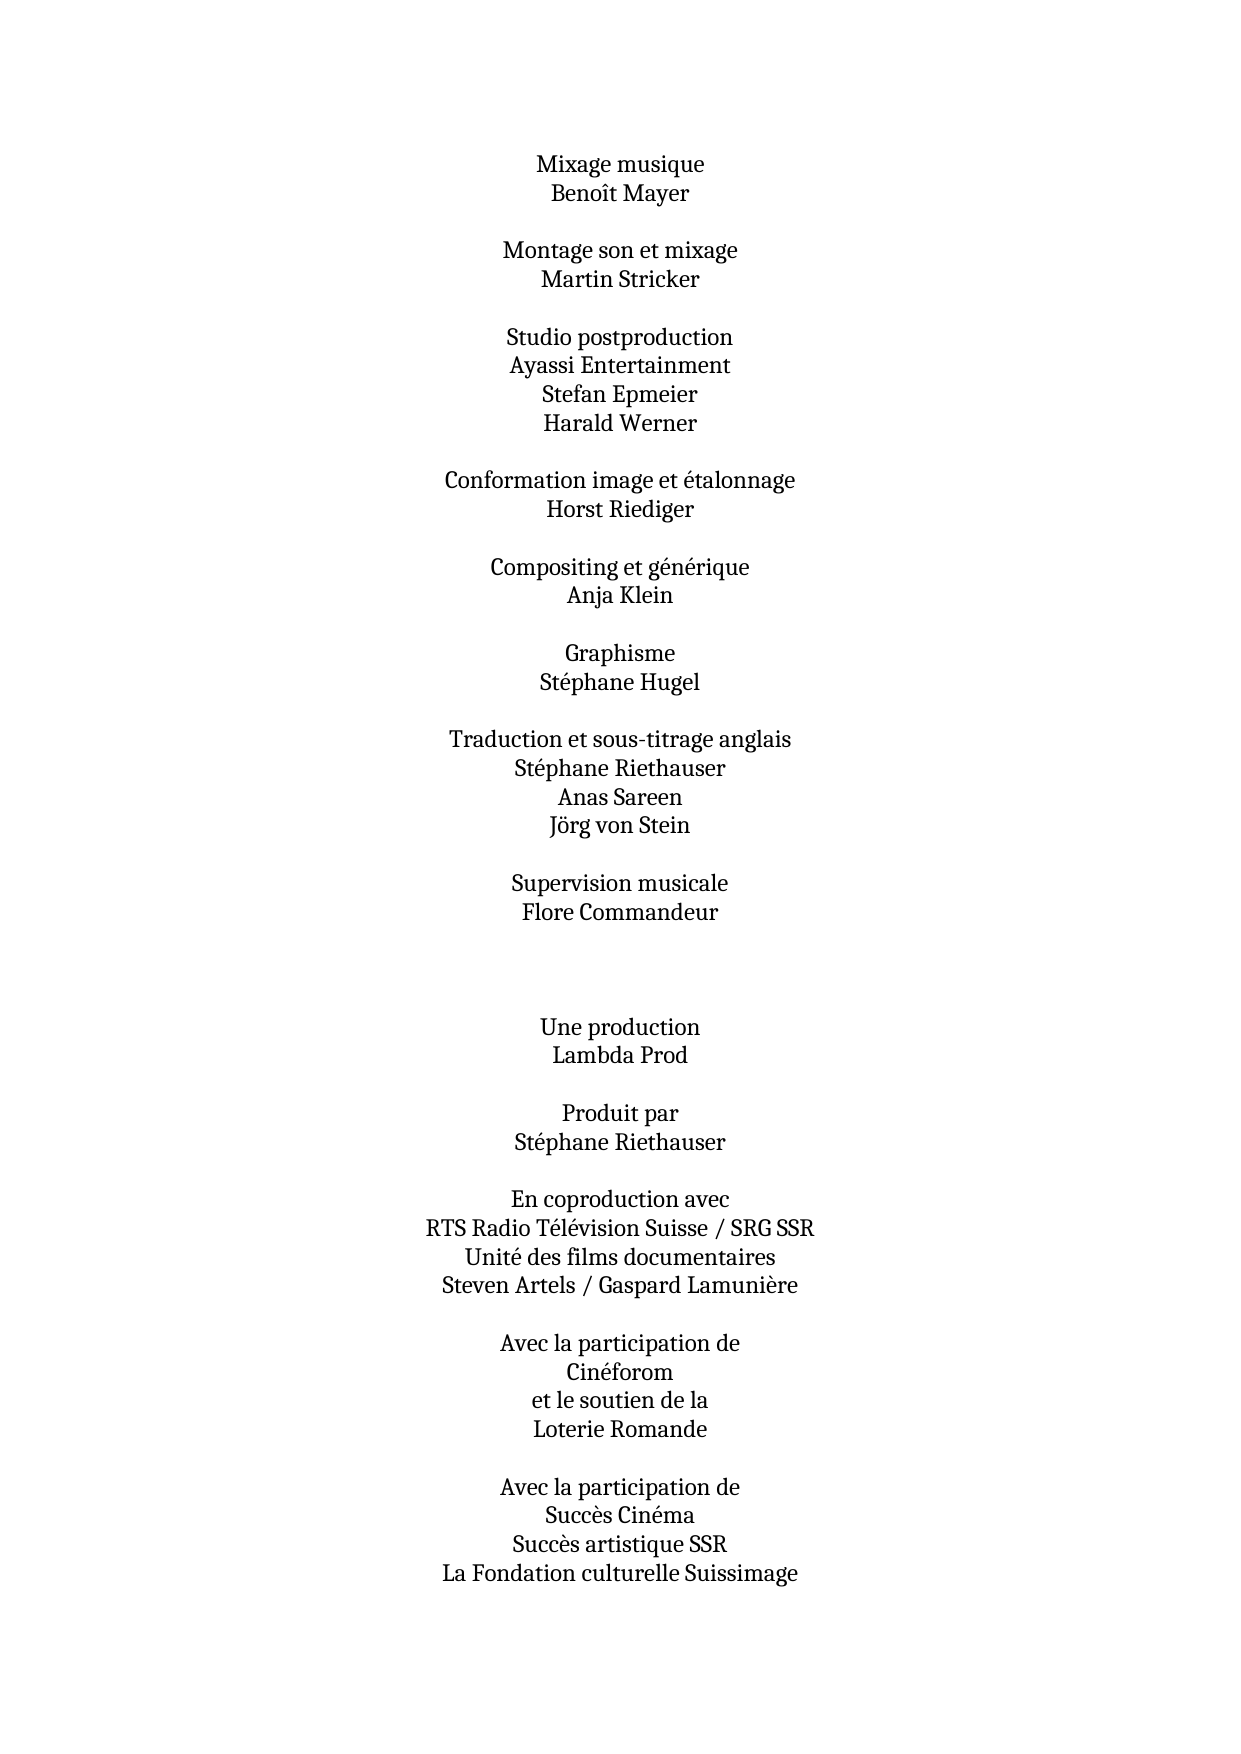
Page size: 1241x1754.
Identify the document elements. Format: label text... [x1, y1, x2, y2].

text Stéphane Riethauser [187, 754, 1053, 782]
text Montage son et mixage [187, 236, 1053, 265]
text Steven Artels / Gaspard Lamunière [187, 1271, 1053, 1300]
text et le soutien de la [187, 1386, 1053, 1415]
text Jörg von Stein [187, 811, 1053, 840]
text Studio postproduction [187, 322, 1053, 351]
text Avec la participation de [187, 1472, 1053, 1501]
text Succès artistique SSR [187, 1530, 1053, 1559]
text Traduction et sous-titrage anglais [187, 725, 1053, 754]
text Unité des films documentaires [187, 1242, 1053, 1271]
text La Fondation culturelle Suissimage [187, 1559, 1053, 1587]
text Flore Commandeur [187, 897, 1053, 926]
text Anas Sareen [187, 782, 1053, 811]
text Supervision musicale [187, 869, 1053, 897]
text Ayassi Entertainment [187, 351, 1053, 380]
text Harald Werner [187, 409, 1053, 437]
text RTS Radio Télévision Suisse / SRG SSR [187, 1214, 1053, 1242]
text Compositing et générique [187, 552, 1053, 581]
text Mixage musique [187, 150, 1053, 179]
text Conformation image et étalonnage [187, 466, 1053, 495]
text Produit par [187, 1099, 1053, 1127]
text Avec la participation de [187, 1329, 1053, 1357]
text Benoît Mayer [187, 179, 1053, 207]
text Stéphane Riethauser [187, 1127, 1053, 1156]
text Horst Riediger [187, 495, 1053, 524]
text Succès Cinéma [187, 1501, 1053, 1530]
text Une production [187, 1012, 1053, 1041]
text En coproduction avec [187, 1185, 1053, 1214]
text Anja Klein [187, 581, 1053, 610]
text Graphisme [187, 639, 1053, 667]
text Stéphane Hugel [187, 667, 1053, 696]
text Martin Stricker [187, 265, 1053, 294]
text Stefan Epmeier [187, 380, 1053, 409]
text Cinéforom [187, 1357, 1053, 1386]
text Lambda Prod [187, 1041, 1053, 1070]
text Loterie Romande [187, 1415, 1053, 1444]
